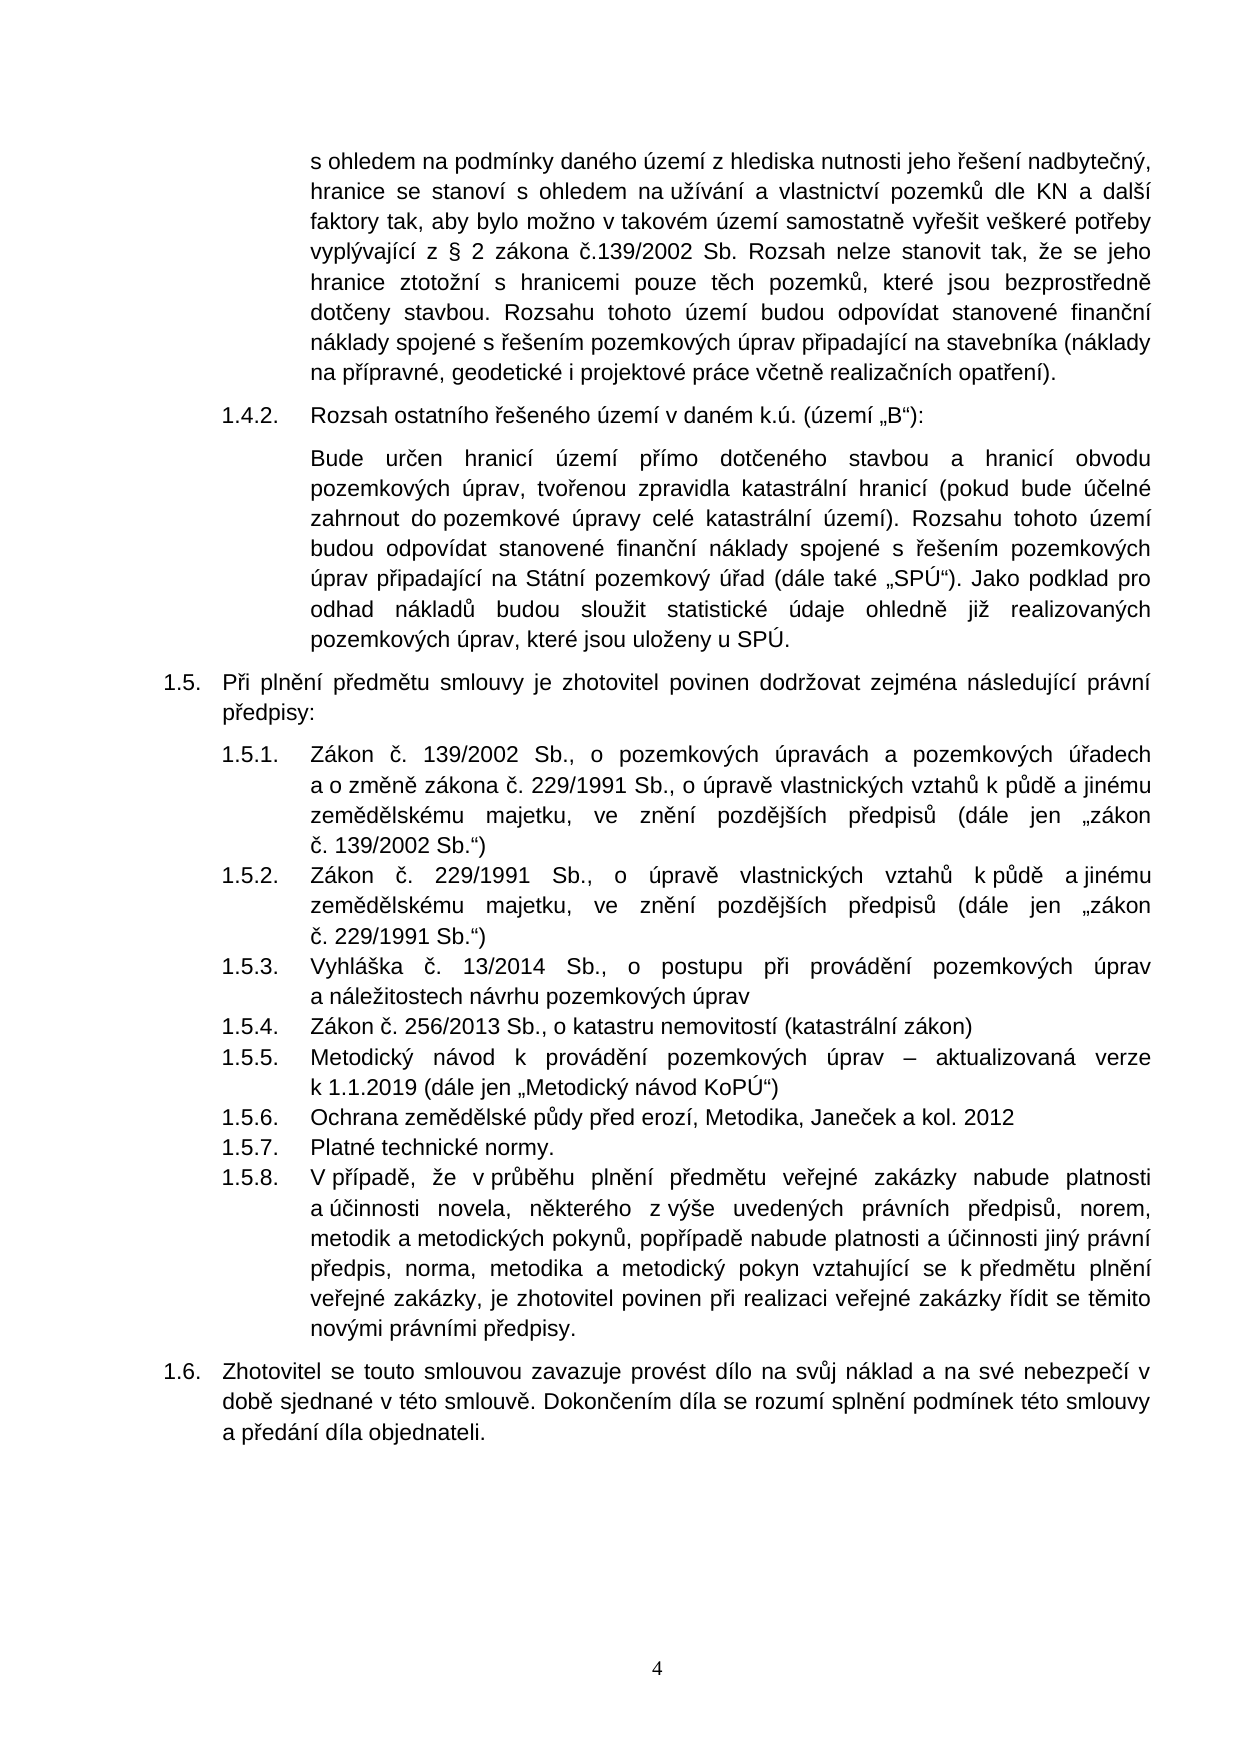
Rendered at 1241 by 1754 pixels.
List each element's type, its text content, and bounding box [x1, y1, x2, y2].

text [310, 148, 1152, 386]
text Bude určen hranicí území přímo dotčeného stavbou a hranicí obvodu pozemkových úprav, tvořenou zpravidla katastrální hranicí (pokud bude účelné zahrnout do pozemkové úpravy celé katastrální území). Rozsahu tohoto území budou odpovídat stanovené finanční náklady spojené s řešením pozemkových úprav připadající na Státní pozemkový úřad (dále také „SPÚ“). Jako podklad pro odhad nákladů budou sloužit statistické údaje ohledně již realizovaných pozemkových úprav, které jsou uloženy u SPÚ. [310, 444, 1152, 652]
list Rozsah ostatního řešeného území v daném k.ú. (území „B“): [221, 402, 1152, 428]
list Metodický návod k provádění pozemkových úprav – aktualizovaná verze k 1.1.2019 (dále jen „Metodický návod KoPÚ“) [221, 1043, 1152, 1100]
list Zákon č. 139/2002 Sb., o pozemkových úpravách a pozemkových úřadech a o změně zákona č. 229/1991 Sb., o úpravě vlastnických vztahů k půdě a jinému zemědělskému majetku, ve znění pozdějších předpisů (dále jen „zákon č. 139/2002 Sb.“) [221, 741, 1152, 858]
list Zákon č. 256/2013 Sb., o katastru nemovitostí (katastrální zákon) [221, 1013, 1152, 1040]
list Platné technické normy. [221, 1134, 1152, 1161]
list Zákon č. 229/1991 Sb., o úpravě vlastnických vztahů k půdě a jinému zemědělskému majetku, ve znění pozdějších předpisů (dále jen „zákon č. 229/1991 Sb.“) [221, 862, 1152, 949]
list Vyhláška č. 13/2014 Sb., o postupu při provádění pozemkových úprav a náležitostech návrhu pozemkových úprav [221, 953, 1152, 1009]
list Zhotovitel se touto smlouvou zavazuje provést dílo na svůj náklad a na své nebezpečí v době sjednané v této smlouvě. Dokončením díla se rozumí splnění podmínek této smlouvy a předání díla objednateli. [163, 1358, 1152, 1445]
list Ochrana zemědělské půdy před erozí, Metodika, Janeček a kol. 2012 [221, 1104, 1152, 1130]
list Při plnění předmětu smlouvy je zhotovitel povinen dodržovat zejména následující právní předpisy: [163, 668, 1152, 725]
list V případě, že v průběhu plnění předmětu veřejné zakázky nabude platnosti a účinnosti novela, některého z výše uvedených právních předpisů, norem, metodik a metodických pokynů, popřípadě nabude platnosti a účinnosti jiný právní předpis, norma, metodika a metodický pokyn vztahující se k předmětu plnění veřejné zakázky, je zhotovitel povinen při realizaci veřejné zakázky řídit se těmito novými právními předpisy. [221, 1164, 1152, 1342]
